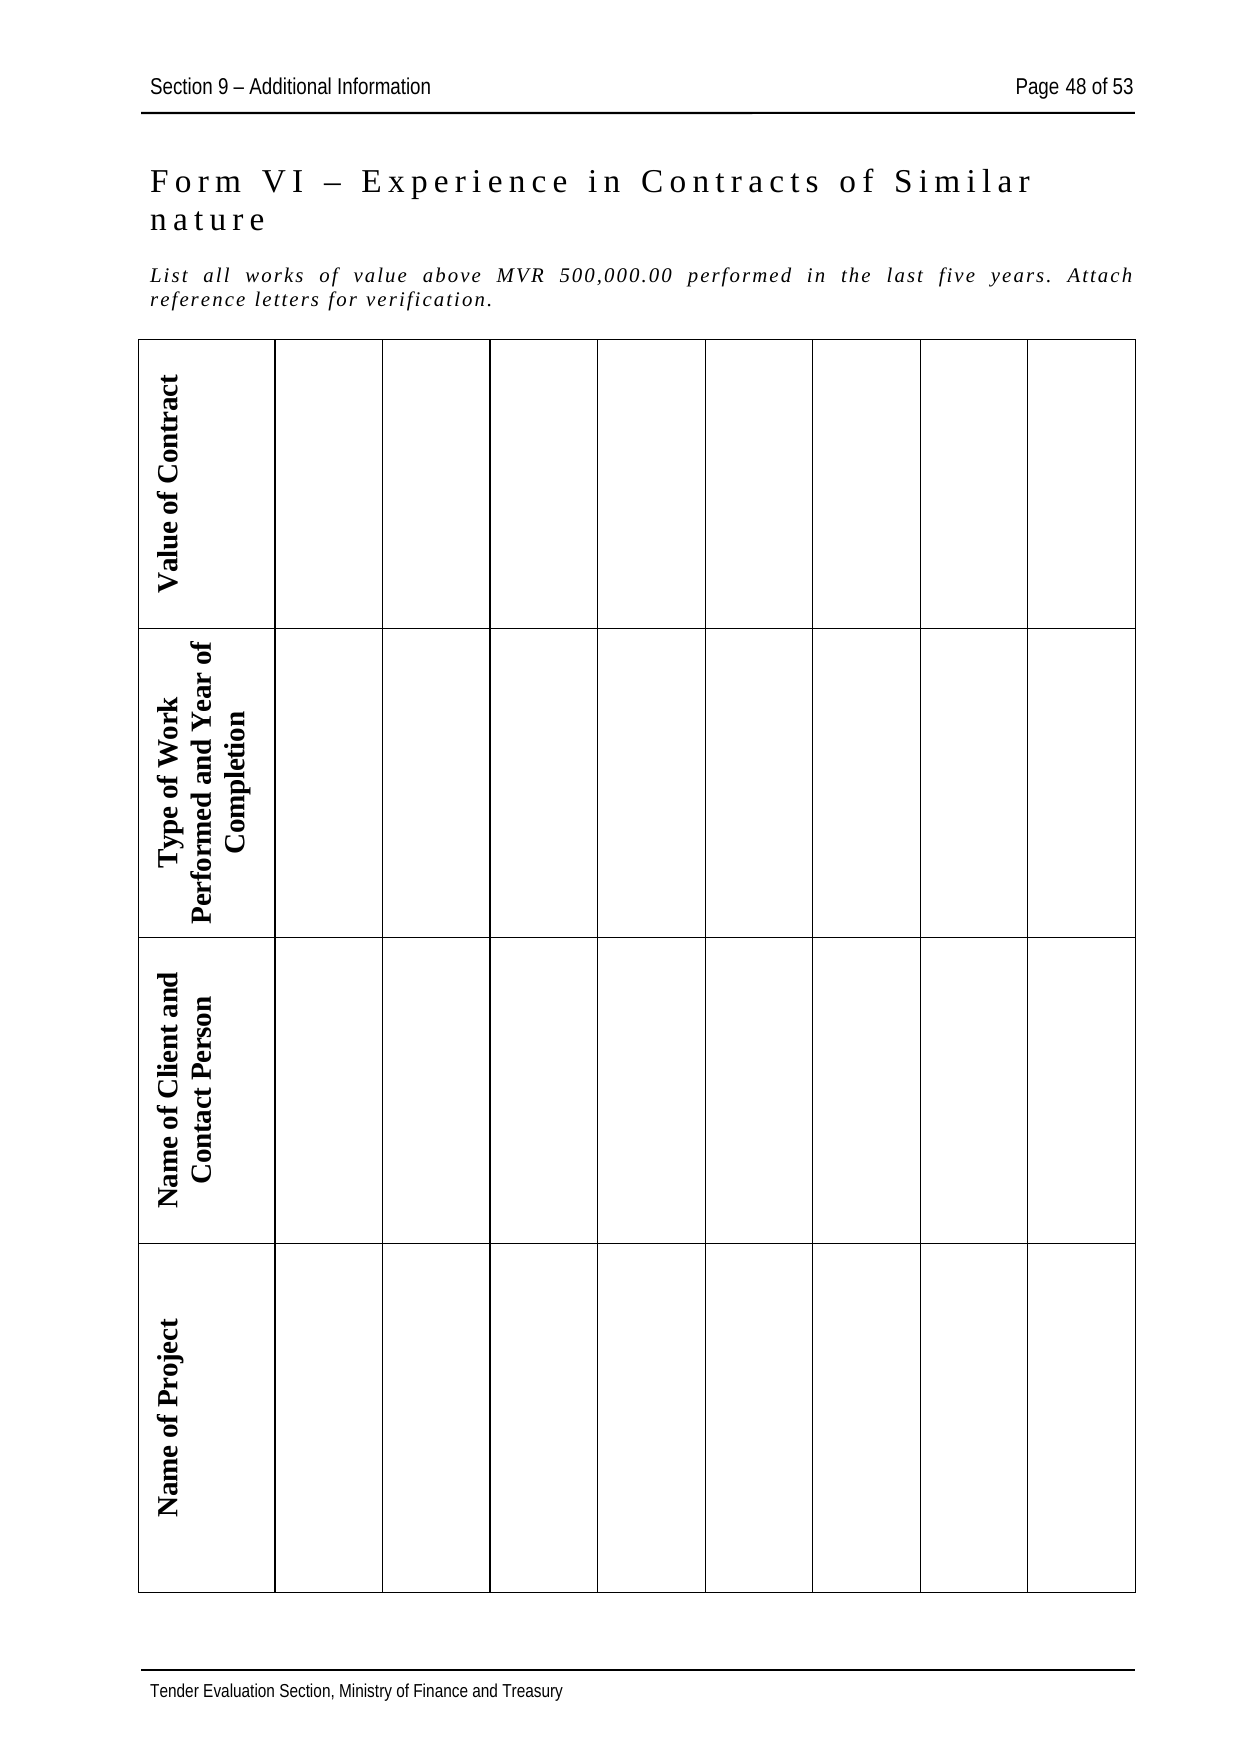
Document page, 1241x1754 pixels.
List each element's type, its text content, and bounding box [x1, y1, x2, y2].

table_cell [276, 1244, 382, 1592]
table_cell [921, 938, 1027, 1243]
table_cell [598, 938, 705, 1243]
table_cell [598, 629, 705, 937]
table_cell [383, 938, 489, 1243]
table_cell [813, 1244, 920, 1592]
table_header [1028, 340, 1135, 628]
table_header [813, 340, 920, 628]
table_header [276, 340, 382, 628]
table_header [598, 340, 705, 628]
table_cell Name of Project [139, 1244, 274, 1592]
table_cell [1028, 1244, 1135, 1592]
table_cell [813, 938, 920, 1243]
table_cell [383, 629, 489, 937]
table_cell [598, 1244, 705, 1592]
table_header [706, 340, 812, 628]
table_cell [1028, 938, 1135, 1243]
table_cell Type of Work Performed and Year of Completion [139, 629, 274, 937]
table_cell Name of Client and Contact Person [139, 938, 274, 1243]
table_cell [921, 1244, 1027, 1592]
table_header Value of Contract [139, 340, 274, 628]
table_cell [491, 938, 597, 1243]
table_cell [921, 629, 1027, 937]
table_cell [706, 629, 812, 937]
table_header [491, 340, 597, 628]
table_cell [276, 938, 382, 1243]
text List all works of value above MVR 500,000.00 performed in the last five years. Attach reference letters for verification. [150, 262, 1134, 311]
table_cell [1028, 629, 1135, 937]
table_cell [491, 629, 597, 937]
table_cell [813, 629, 920, 937]
subtitle Form VI – Experience in Contracts of Similar nature [150, 161, 1134, 237]
table_cell [706, 938, 812, 1243]
table_cell [383, 1244, 489, 1592]
table_cell [276, 629, 382, 937]
table_cell [491, 1244, 597, 1592]
table_header [383, 340, 489, 628]
table_header [921, 340, 1027, 628]
table_cell [706, 1244, 812, 1592]
